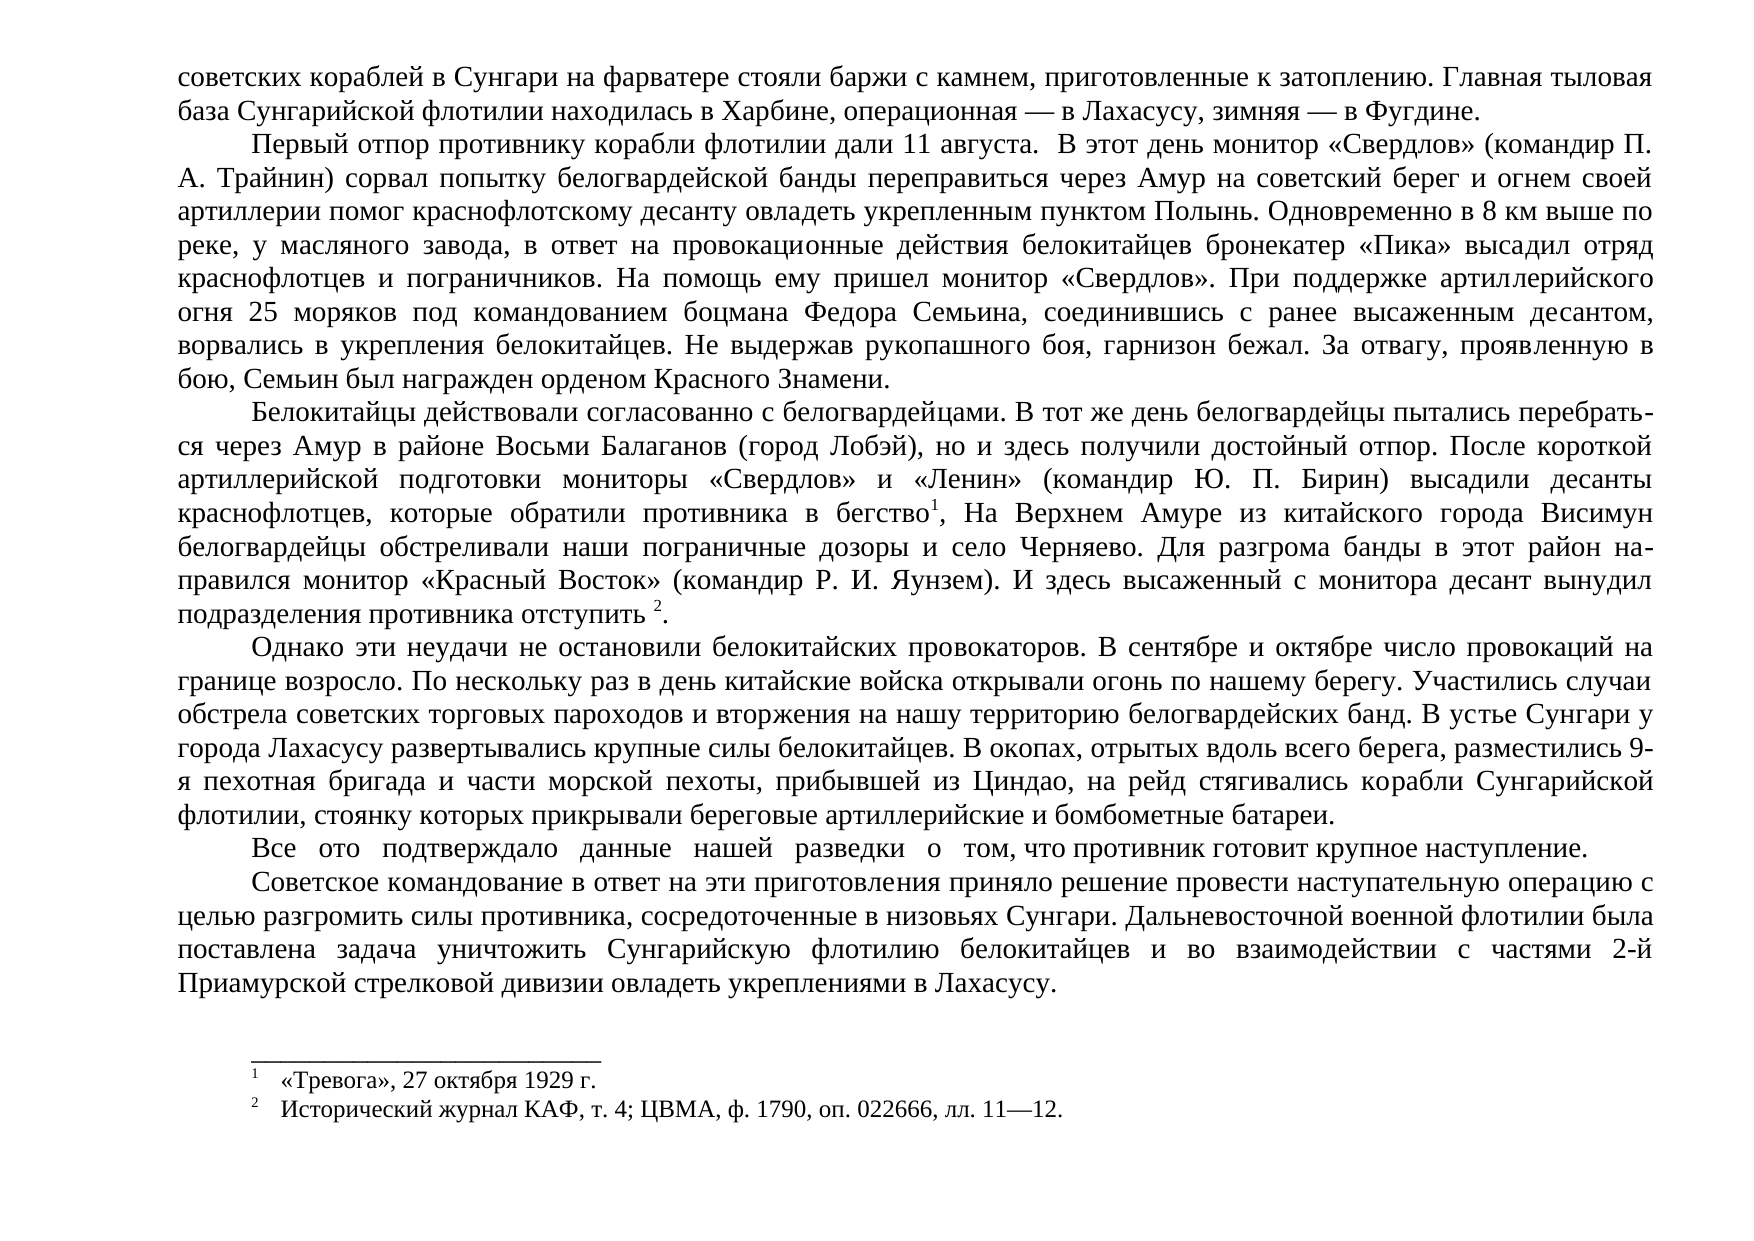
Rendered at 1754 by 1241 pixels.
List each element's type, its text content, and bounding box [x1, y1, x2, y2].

text Белокитайцы действовали согласованно с белогвардейцами. В тот же день белогвардейцы пытались перебраться через Амур в районе Восьми Балаганов (город Лобэй), но и здесь получили достойный отпор. После короткой артиллерийской подготовки мониторы «Свердлов» и «Ленин» (командир Ю. П. Бирин) высадили десанты краснофлотцев, которые обратили противника в бегство1, На Верхнем Амуре из китайского города Висимун белогвардейцы обстреливали наши пограничные дозоры и село Черняево. Для разгрома банды в этот район направился монитор «Красный Восток» (командир Р. И. Яунзем). И здесь высаженный с монитора десант вынудил подразделения противника отступить 2. [177, 394, 1654, 629]
text Советское командование в ответ на эти приготовления приняло решение провести наступательную операцию с целью разгромить силы противника, сосредоточенные в низовьях Сунгари. Дальневосточной военной флотилии была поставлена задача уничтожить Сунгарийскую флотилию белокитайцев и во взаимодействии с частями 2-й Приамурской стрелковой дивизии овладеть укреплениями в Лахасусу. [177, 864, 1654, 998]
text ________________________ [177, 1032, 1654, 1065]
text Однако эти неудачи не остановили белокитайских провокаторов. В сентябре и октябре число провокаций на границе возросло. По нескольку раз в день китайские войска открывали огонь по нашему берегу. Участились случаи обстрела советских торговых пароходов и вторжения на нашу территорию белогвардейских банд. В устье Сунгари у города Лахасусу развертывались крупные силы белокитайцев. В окопах, отрытых вдоль всего берега, разместились 9-я пехотная бригада и части морской пехоты, прибывшей из Циндао, на рейд стягивались корабли Сунгарийской флотилии, стоянку которых прикрывали береговые артиллерийские и бомбометные батареи. [177, 629, 1654, 831]
text Все ото подтверждало данные нашей разведки о том, что противник готовит крупное наступление. [177, 831, 1654, 864]
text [177, 59, 1654, 126]
text 2 Исторический журнал КАФ, т. 4; ЦВМА, ф. 1790, оп. 022666, лл. 11—12. [177, 1094, 1654, 1123]
text 1 «Тревога», 27 октября 1929 г. [177, 1065, 1654, 1094]
text Первый отпор противнику корабли флотилии дали 11 августа. В этот день монитор «Свердлов» (командир П. А. Трайнин) сорвал попытку белогвардейской банды переправиться через Амур на советский берег и огнем своей артиллерии помог краснофлотскому десанту овладеть укрепленным пунктом Полынь. Одновременно в 8 км выше по реке, у масляного завода, в ответ на провокационные действия белокитайцев бронекатер «Пика» высадил отряд краснофлотцев и пограничников. На помощь ему пришел монитор «Свердлов». При поддержке артиллерийского огня 25 моряков под командованием боцмана Федора Семьина, соединившись с ранее высаженным десантом, ворвались в укрепления белокитайцев. Не выдержав рукопашного боя, гарнизон бежал. За отвагу, проявленную в бою, Семьин был награжден орденом Красного Знамени. [177, 126, 1654, 394]
